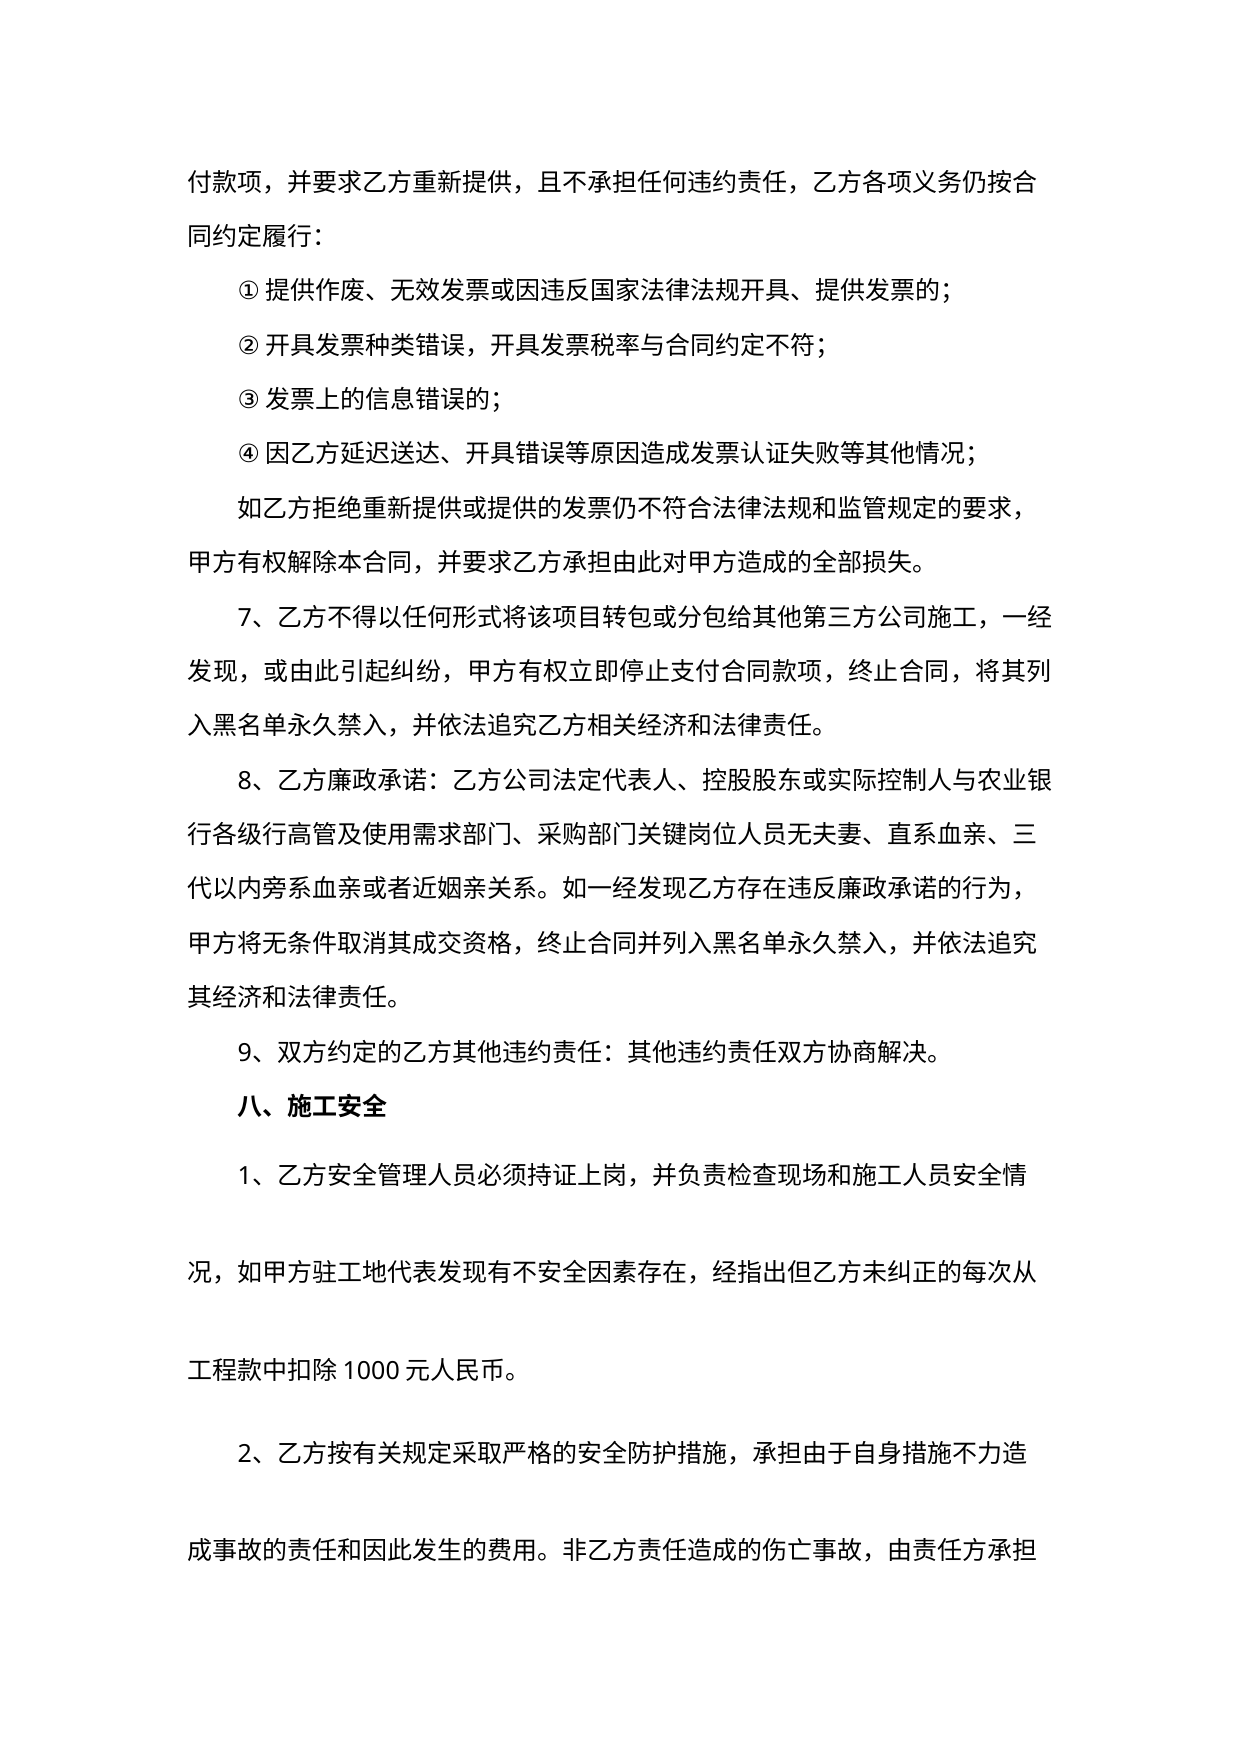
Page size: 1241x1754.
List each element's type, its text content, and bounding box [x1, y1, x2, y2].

text 9、双方约定的乙方其他违约责任：其他违约责任双方协商解决。 [187, 1032, 1053, 1068]
text 如乙方拒绝重新提供或提供的发票仍不符合法律法规和监管规定的要求，甲方有权解除本合同，并要求乙方承担由此对甲方造成的全部损失。 [187, 488, 1053, 579]
text 八、施工安全 [187, 1086, 1053, 1123]
text ③发票上的信息错误的； [187, 379, 1053, 416]
text 1、乙方安全管理人员必须持证上岗，并负责检查现场和施工人员安全情况，如甲方驻工地代表发现有不安全因素存在，经指出但乙方未纠正的每次从工程款中扣除1000元人民币。 [187, 1141, 1050, 1401]
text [187, 162, 1053, 253]
text ①提供作废、无效发票或因违反国家法律法规开具、提供发票的； [187, 271, 1053, 307]
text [187, 1419, 1050, 1581]
text ②开具发票种类错误，开具发票税率与合同约定不符； [187, 325, 1053, 361]
text 8、乙方廉政承诺：乙方公司法定代表人、控股股东或实际控制人与农业银行各级行高管及使用需求部门、采购部门关键岗位人员无夫妻、直系血亲、三代以内旁系血亲或者近姻亲关系。如一经发现乙方存在违反廉政承诺的行为，甲方将无条件取消其成交资格，终止合同并列入黑名单永久禁入，并依法追究其经济和法律责任。 [187, 760, 1053, 1014]
text ④因乙方延迟送达、开具错误等原因造成发票认证失败等其他情况； [187, 434, 1053, 470]
text 7、乙方不得以任何形式将该项目转包或分包给其他第三方公司施工，一经发现，或由此引起纠纷，甲方有权立即停止支付合同款项，终止合同，将其列入黑名单永久禁入，并依法追究乙方相关经济和法律责任。 [187, 597, 1053, 742]
